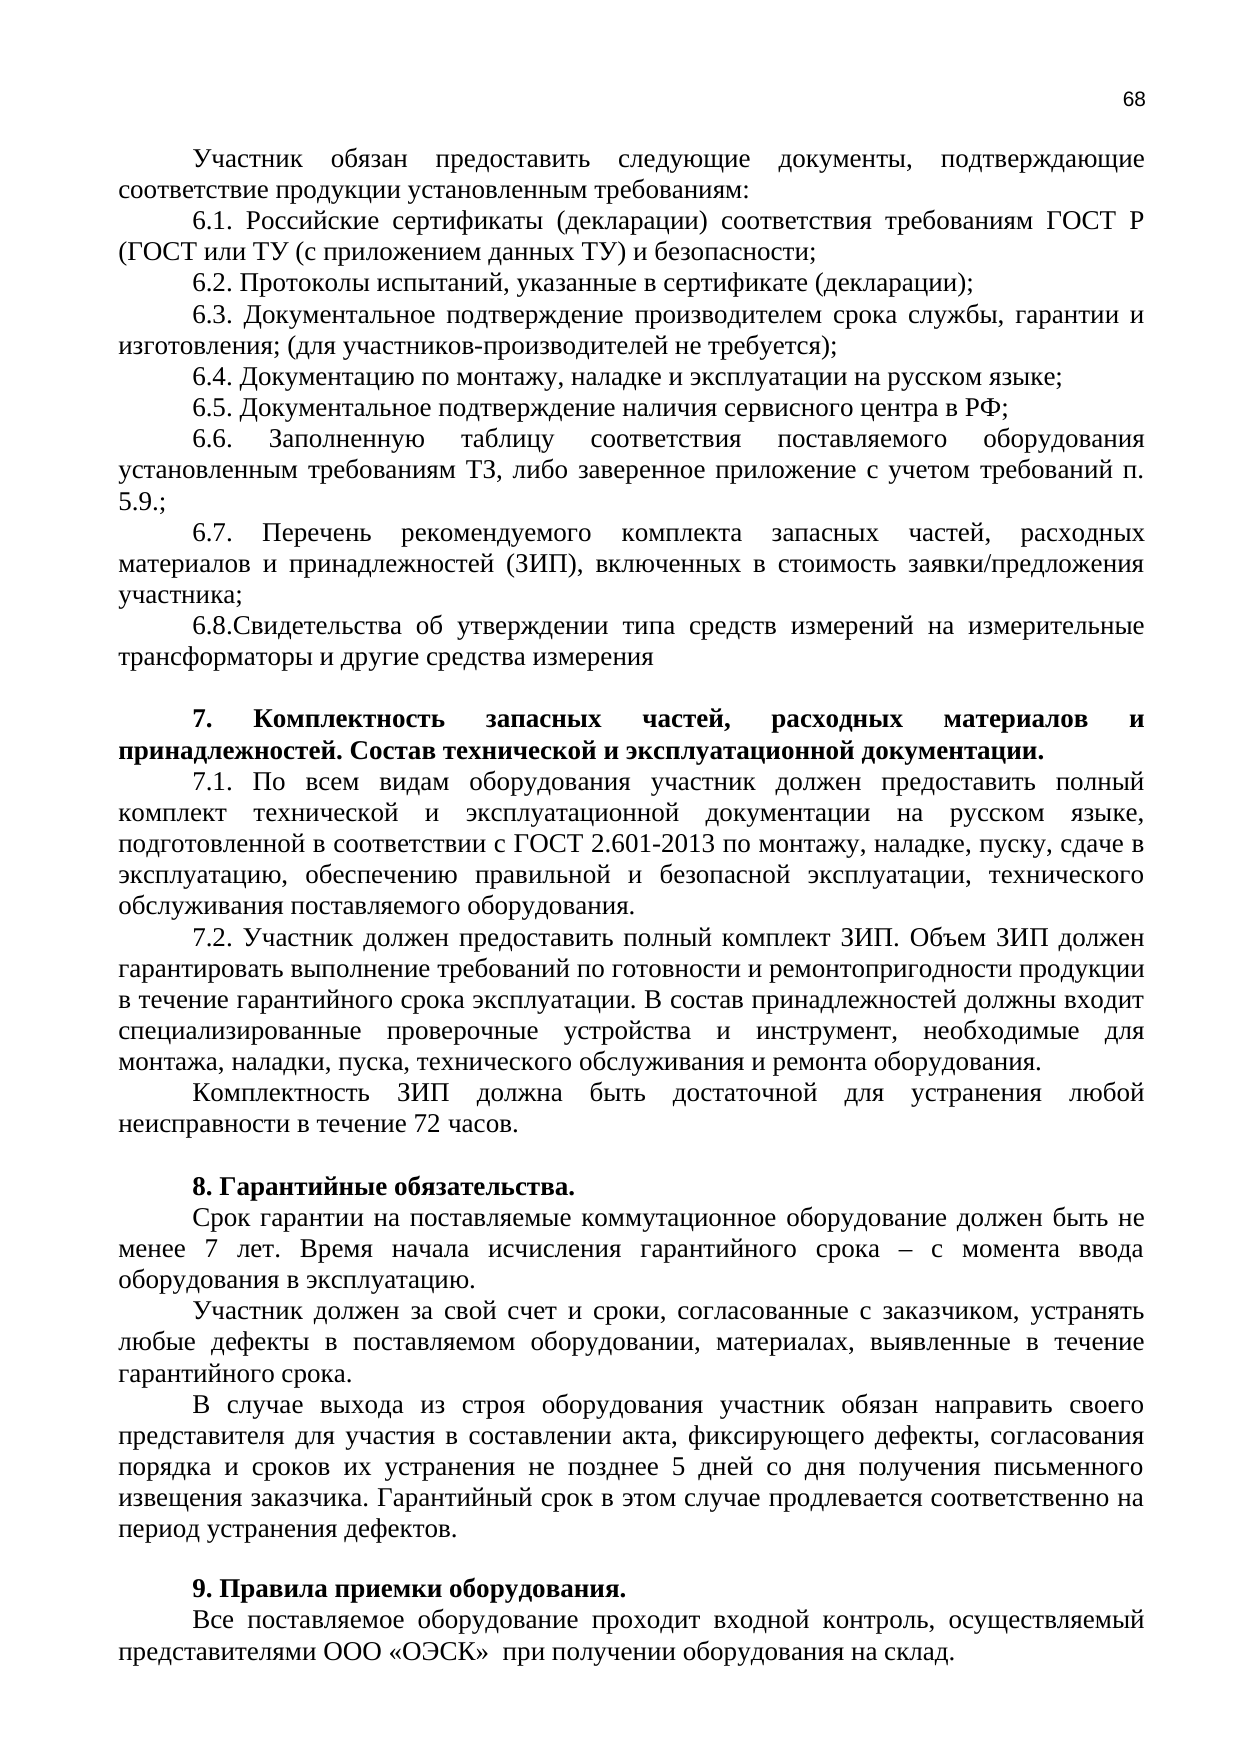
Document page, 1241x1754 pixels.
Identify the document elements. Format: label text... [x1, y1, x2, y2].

text 7.1. По всем видам оборудования участник должен предоставить полный комплект технической и эксплуатационной документации на русском языке, подготовленной в соответствии с ГОСТ 2.601-2013 по монтажу, наладке, пуску, сдаче в эксплуатацию, обеспечению правильной и безопасной эксплуатации, технического обслуживания поставляемого оборудования. [118, 765, 1146, 921]
text Все поставляемое оборудование проходит входной контроль, осуществляемый представителями ООО «ОЭСК» при получении оборудования на склад. [118, 1603, 1146, 1666]
text 8. Гарантийные обязательства. [118, 1170, 1146, 1201]
text 6.3. Документальное подтверждение производителем срока службы, гарантии и изготовления; (для участников-производителей не требуется); [118, 298, 1146, 360]
text В случае выхода из строя оборудования участник обязан направить своего представителя для участия в составлении акта, фиксирующего дефекты, согласования порядка и сроков их устранения не позднее 5 дней со дня получения письменного извещения заказчика. Гарантийный срок в этом случае продлевается соответственно на период устранения дефектов. [118, 1388, 1146, 1543]
text 6.8.Свидетельства об утверждении типа средств измерений на измерительные трансформаторы и другие средства измерения [118, 609, 1146, 671]
text 6.6. Заполненную таблицу соответствия поставляемого оборудования установленным требованиям ТЗ, либо заверенное приложение с учетом требований п. 5.9.; [118, 422, 1146, 516]
text 6.2. Протоколы испытаний, указанные в сертификате (декларации); [118, 267, 1146, 298]
text 9. Правила приемки оборудования. [118, 1572, 1146, 1603]
text 6.1. Российские сертификаты (декларации) соответствия требованиям ГОСТ Р (ГОСТ или ТУ (с приложением данных ТУ) и безопасности; [118, 204, 1146, 267]
text Срок гарантии на поставляемые коммутационное оборудование должен быть не менее 7 лет. Время начала исчисления гарантийного срока – с момента ввода оборудования в эксплуатацию. [118, 1201, 1146, 1294]
text Участник должен за свой счет и сроки, согласованные с заказчиком, устранять любые дефекты в поставляемом оборудовании, материалах, выявленные в течение гарантийного срока. [118, 1294, 1146, 1388]
text 6.7. Перечень рекомендуемого комплекта запасных частей, расходных материалов и принадлежностей (ЗИП), включенных в стоимость заявки/предложения участника; [118, 516, 1146, 609]
text Участник обязан предоставить следующие документы, подтверждающие соответствие продукции установленным требованиям: [118, 142, 1146, 204]
text Комплектность ЗИП должна быть достаточной для устранения любой неисправности в течение 72 часов. [118, 1076, 1146, 1139]
text 6.4. Документацию по монтажу, наладке и эксплуатации на русском языке; [118, 360, 1146, 391]
text 6.5. Документальное подтверждение наличия сервисного центра в РФ; [118, 391, 1146, 422]
text 7.2. Участник должен предоставить полный комплект ЗИП. Объем ЗИП должен гарантировать выполнение требований по готовности и ремонтопригодности продукции в течение гарантийного срока эксплуатации. В состав принадлежностей должны входит специализированные проверочные устройства и инструмент, необходимые для монтажа, наладки, пуска, технического обслуживания и ремонта оборудования. [118, 921, 1146, 1076]
text 7. Комплектность запасных частей, расходных материалов и принадлежностей. Состав технической и эксплуатационной документации. [118, 703, 1146, 765]
